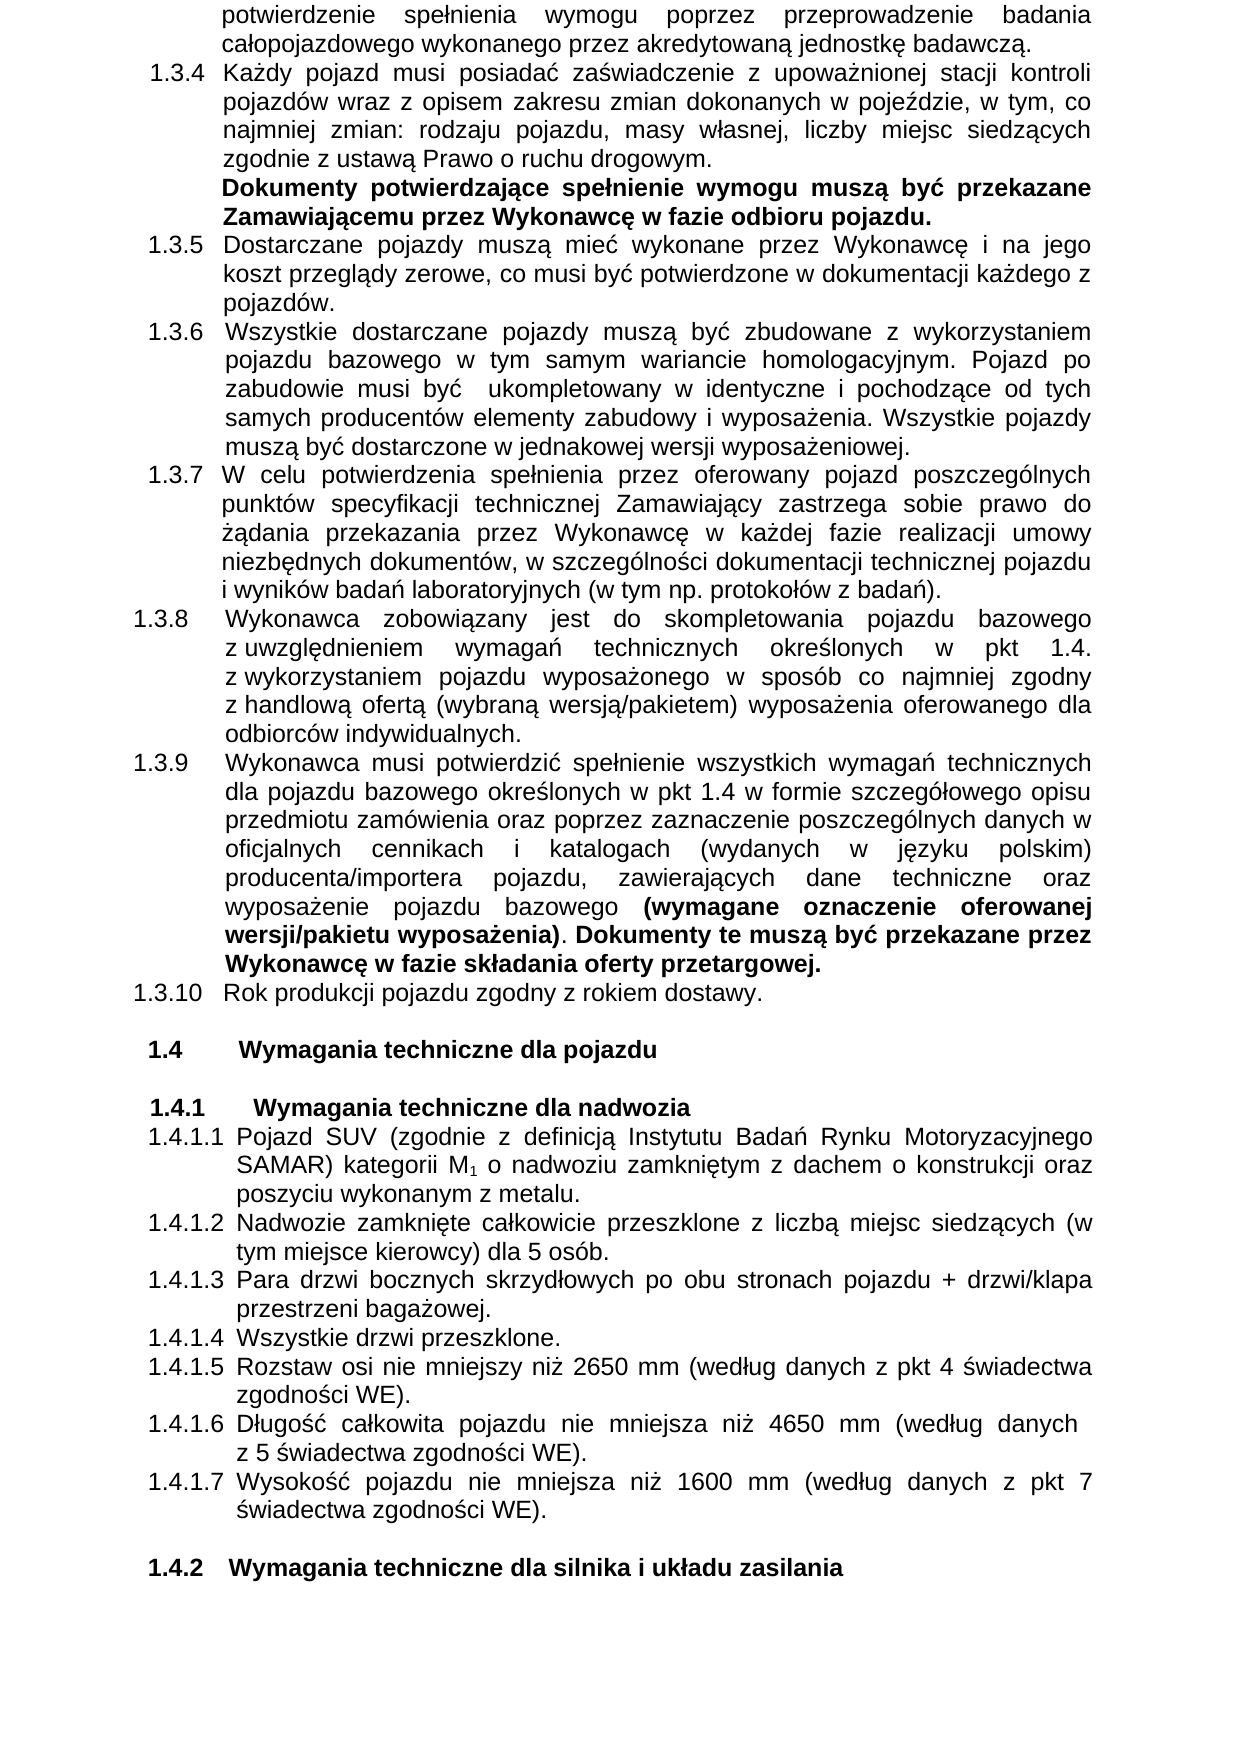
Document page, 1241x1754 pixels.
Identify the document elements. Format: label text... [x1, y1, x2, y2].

list Wysokość pojazdu nie mniejsza niż 1600 mm (według danych z pkt 7 świadectwa zgodności WE). [148, 1467, 1094, 1524]
text 1.4 Wymagania techniczne dla pojazdu [148, 1035, 1093, 1064]
text 1.3.5 Dostarczane pojazdy muszą mieć wykonane przez Wykonawcę i na jego koszt przeglądy zerowe, co musi być potwierdzone w dokumentacji każdego z pojazdów. [148, 230, 1093, 317]
list Wszystkie drzwi przeszklone. [148, 1323, 1094, 1352]
text 1.3.7 W celu potwierdzenia spełnienia przez oferowany pojazd poszczególnych punktów specyfikacji technicznej Zamawiający zastrzega sobie prawo do żądania przekazania przez Wykonawcę w każdej fazie realizacji umowy niezbędnych dokumentów, w szczególności dokumentacji technicznej pojazdu i wyników badań laboratoryjnych (w tym np. protokołów z badań). [148, 460, 1093, 604]
text 1.3.8 Wykonawca zobowiązany jest do skompletowania pojazdu bazowego z uwzględnieniem wymagań technicznych określonych w pkt 1.4. z wykorzystaniem pojazdu wyposażonego w sposób co najmniej zgodny z handlową ofertą (wybraną wersją/pakietem) wyposażenia oferowanego dla odbiorców indywidualnych. [133, 604, 1093, 748]
text 1.3.9 Wykonawca musi potwierdzić spełnienie wszystkich wymagań technicznych dla pojazdu bazowego określonych w pkt 1.4 w formie szczegółowego opisu przedmiotu zamówienia oraz poprzez zaznaczenie poszczególnych danych w oficjalnych cennikach i katalogach (wydanych w języku polskim) producenta/importera pojazdu, zawierających dane techniczne oraz wyposażenie pojazdu bazowego (wymagane oznaczenie oferowanej wersji/pakietu wyposażenia). Dokumenty te muszą być przekazane przez Wykonawcę w fazie składania oferty przetargowej. [133, 748, 1093, 978]
text 1.4.1 Wymagania techniczne dla nadwozia [149, 1093, 1093, 1122]
text 1.4.2 Wymagania techniczne dla silnika i układu zasilania [148, 1553, 1093, 1582]
list Nadwozie zamknięte całkowicie przeszklone z liczbą miejsc siedzących (w tym miejsce kierowcy) dla 5 osób. [148, 1208, 1094, 1265]
text Dokumenty potwierdzające spełnienie wymogu muszą być przekazane Zamawiającemu przez Wykonawcę w fazie odbioru pojazdu. [221, 173, 1093, 230]
text 1.3.4 Każdy pojazd musi posiadać zaświadczenie z upoważnionej stacji kontroli pojazdów wraz z opisem zakresu zmian dokonanych w pojeździe, w tym, co najmniej zmian: rodzaju pojazdu, masy własnej, liczby miejsc siedzących zgodnie z ustawą Prawo o ruchu drogowym. [149, 58, 1093, 173]
text 1.3.10 Rok produkcji pojazdu zgodny z rokiem dostawy. [133, 978, 1093, 1007]
list Para drzwi bocznych skrzydłowych po obu stronach pojazdu + drzwi/klapa przestrzeni bagażowej. [148, 1265, 1094, 1323]
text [148, 0, 1093, 58]
list Rozstaw osi nie mniejszy niż 2650 mm (według danych z pkt 4 świadectwa zgodności WE). [148, 1352, 1094, 1409]
list Pojazd SUV (zgodnie z definicją Instytutu Badań Rynku Motoryzacyjnego SAMAR) kategorii M1 o nadwoziu zamkniętym z dachem o konstrukcji oraz poszyciu wykonanym z metalu. [148, 1122, 1094, 1208]
text 1.3.6 Wszystkie dostarczane pojazdy muszą być zbudowane z wykorzystaniem pojazdu bazowego w tym samym wariancie homologacyjnym. Pojazd po zabudowie musi być ukompletowany w identyczne i pochodzące od tych samych producentów elementy zabudowy i wyposażenia. Wszystkie pojazdy muszą być dostarczone w jednakowej wersji wyposażeniowej. [148, 317, 1093, 460]
list Długość całkowita pojazdu nie mniejsza niż 4650 mm (według danych z 5 świadectwa zgodności WE). [148, 1409, 1094, 1467]
